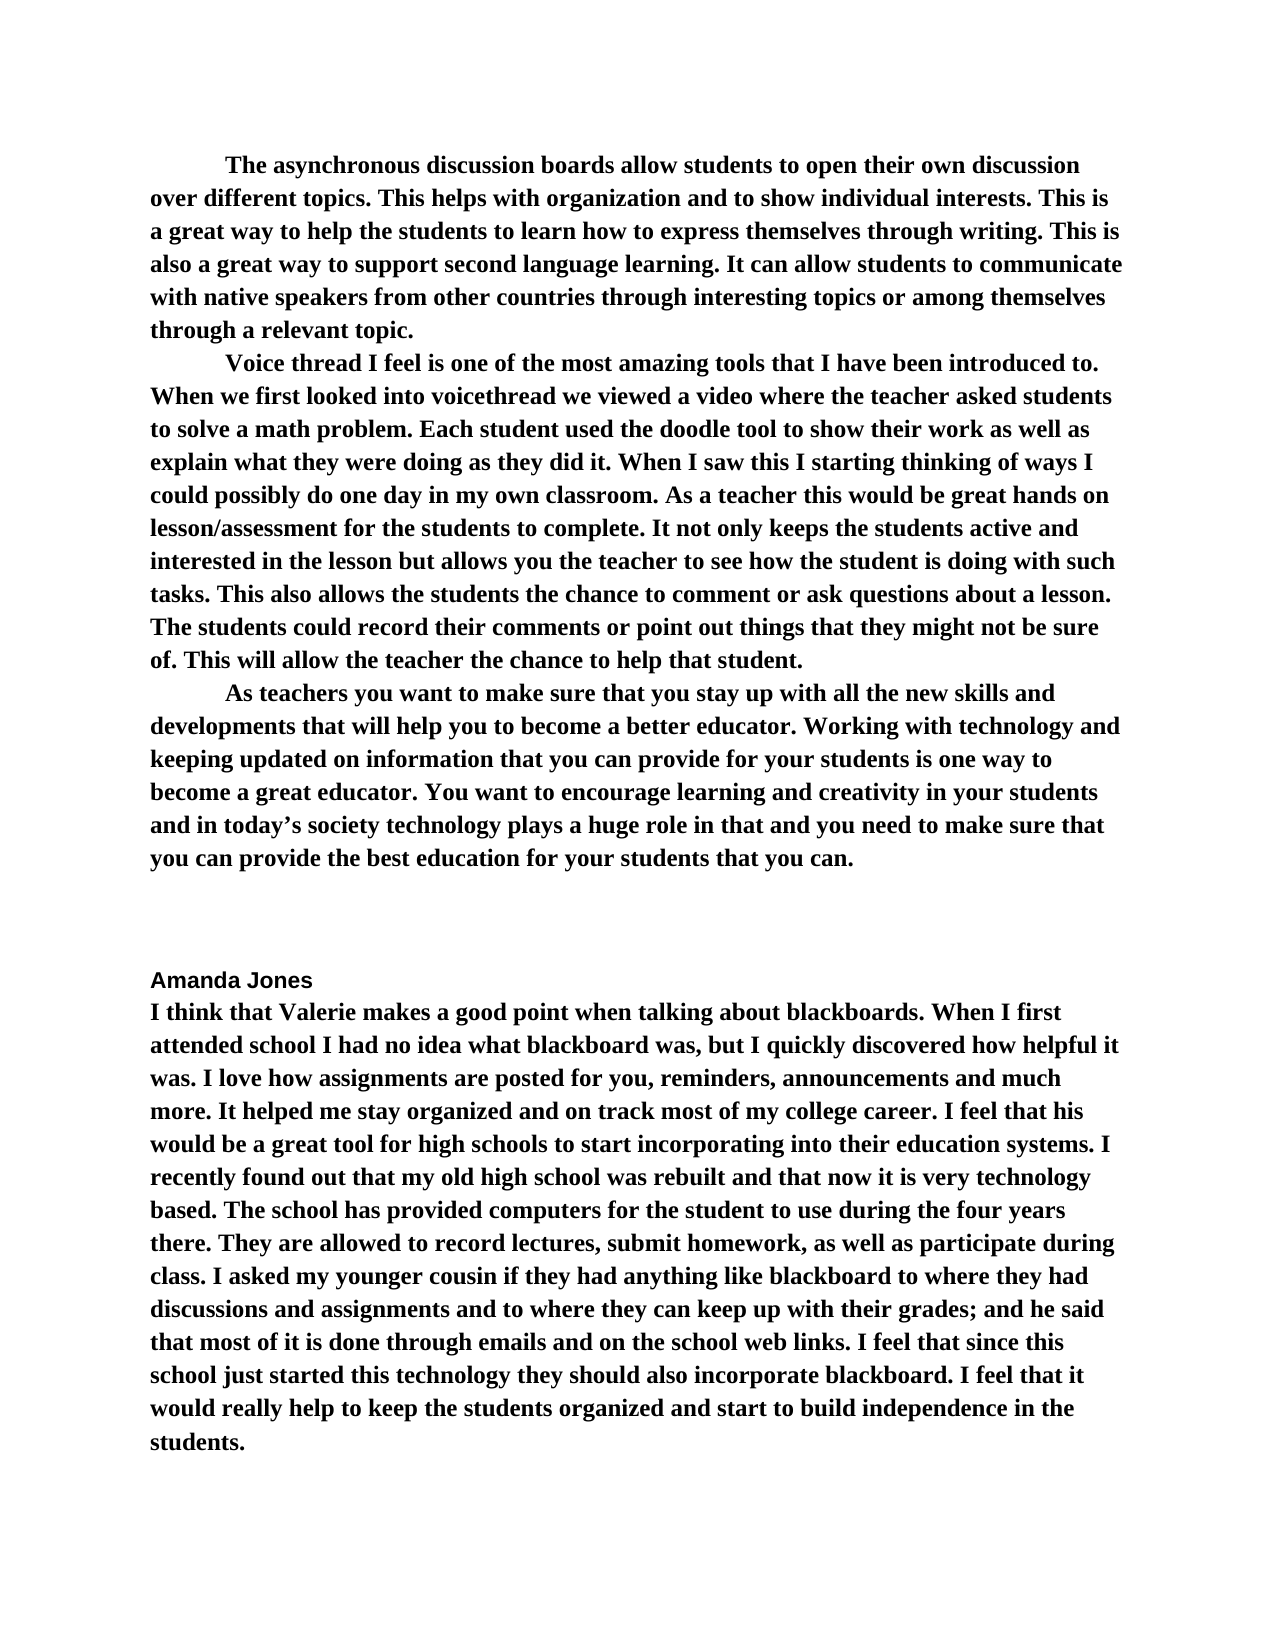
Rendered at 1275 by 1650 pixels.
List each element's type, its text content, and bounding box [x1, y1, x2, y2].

text The asynchronous discussion boards allow students to open their own discussion over different topics. This helps with organization and to show individual interests. This is a great way to help the students to learn how to express themselves through writing. This is also a great way to support second language learning. It can allow students to communicate with native speakers from other countries through interesting topics or among themselves through a relevant topic. [150, 150, 1125, 344]
text I think that Valerie makes a good point when talking about blackboards. When I first attended school I had no idea what blackboard was, but I quickly discovered how helpful it was. I love how assignments are posted for you, reminders, announcements and much more. It helped me stay organized and on track most of my college career. I feel that his would be a great tool for high schools to start incorporating into their education systems. I recently found out that my old high school was rebuilt and that now it is very technology based. The school has provided computers for the student to use during the four years there. They are allowed to record lectures, submit homework, as well as participate during class. I asked my younger cousin if they had anything like blackboard to where they had discussions and assignments and to where they can keep up with their grades; and he said that most of it is done through emails and on the school web links. I feel that since this school just started this technology they should also incorporate blackboard. I feel that it would really help to keep the students organized and start to build independence in the students. [150, 997, 1125, 1455]
text Voice thread I feel is one of the most amazing tools that I have been introduced to. When we first looked into voicethread we viewed a video where the teacher asked students to solve a math problem. Each student used the doodle tool to show their work as well as explain what they were doing as they did it. When I saw this I starting thinking of ways I could possibly do one day in my own classroom. As a teacher this would be great hands on lesson/assessment for the students to complete. It not only keeps the students active and interested in the lesson but allows you the teacher to see how the student is doing with such tasks. This also allows the students the chance to comment or ask questions about a lesson. The students could record their comments or point out things that they might not be sure of. This will allow the teacher the chance to help that student. [150, 348, 1125, 674]
text As teachers you want to make sure that you stay up with all the new skills and developments that will help you to become a better educator. Working with technology and keeping updated on information that you can provide for your students is one way to become a great educator. You want to encourage learning and creativity in your students and in today’s society technology plays a huge role in that and you need to make sure that you can provide the best education for your students that you can. [150, 678, 1125, 872]
text Amanda Jones [150, 967, 1125, 993]
